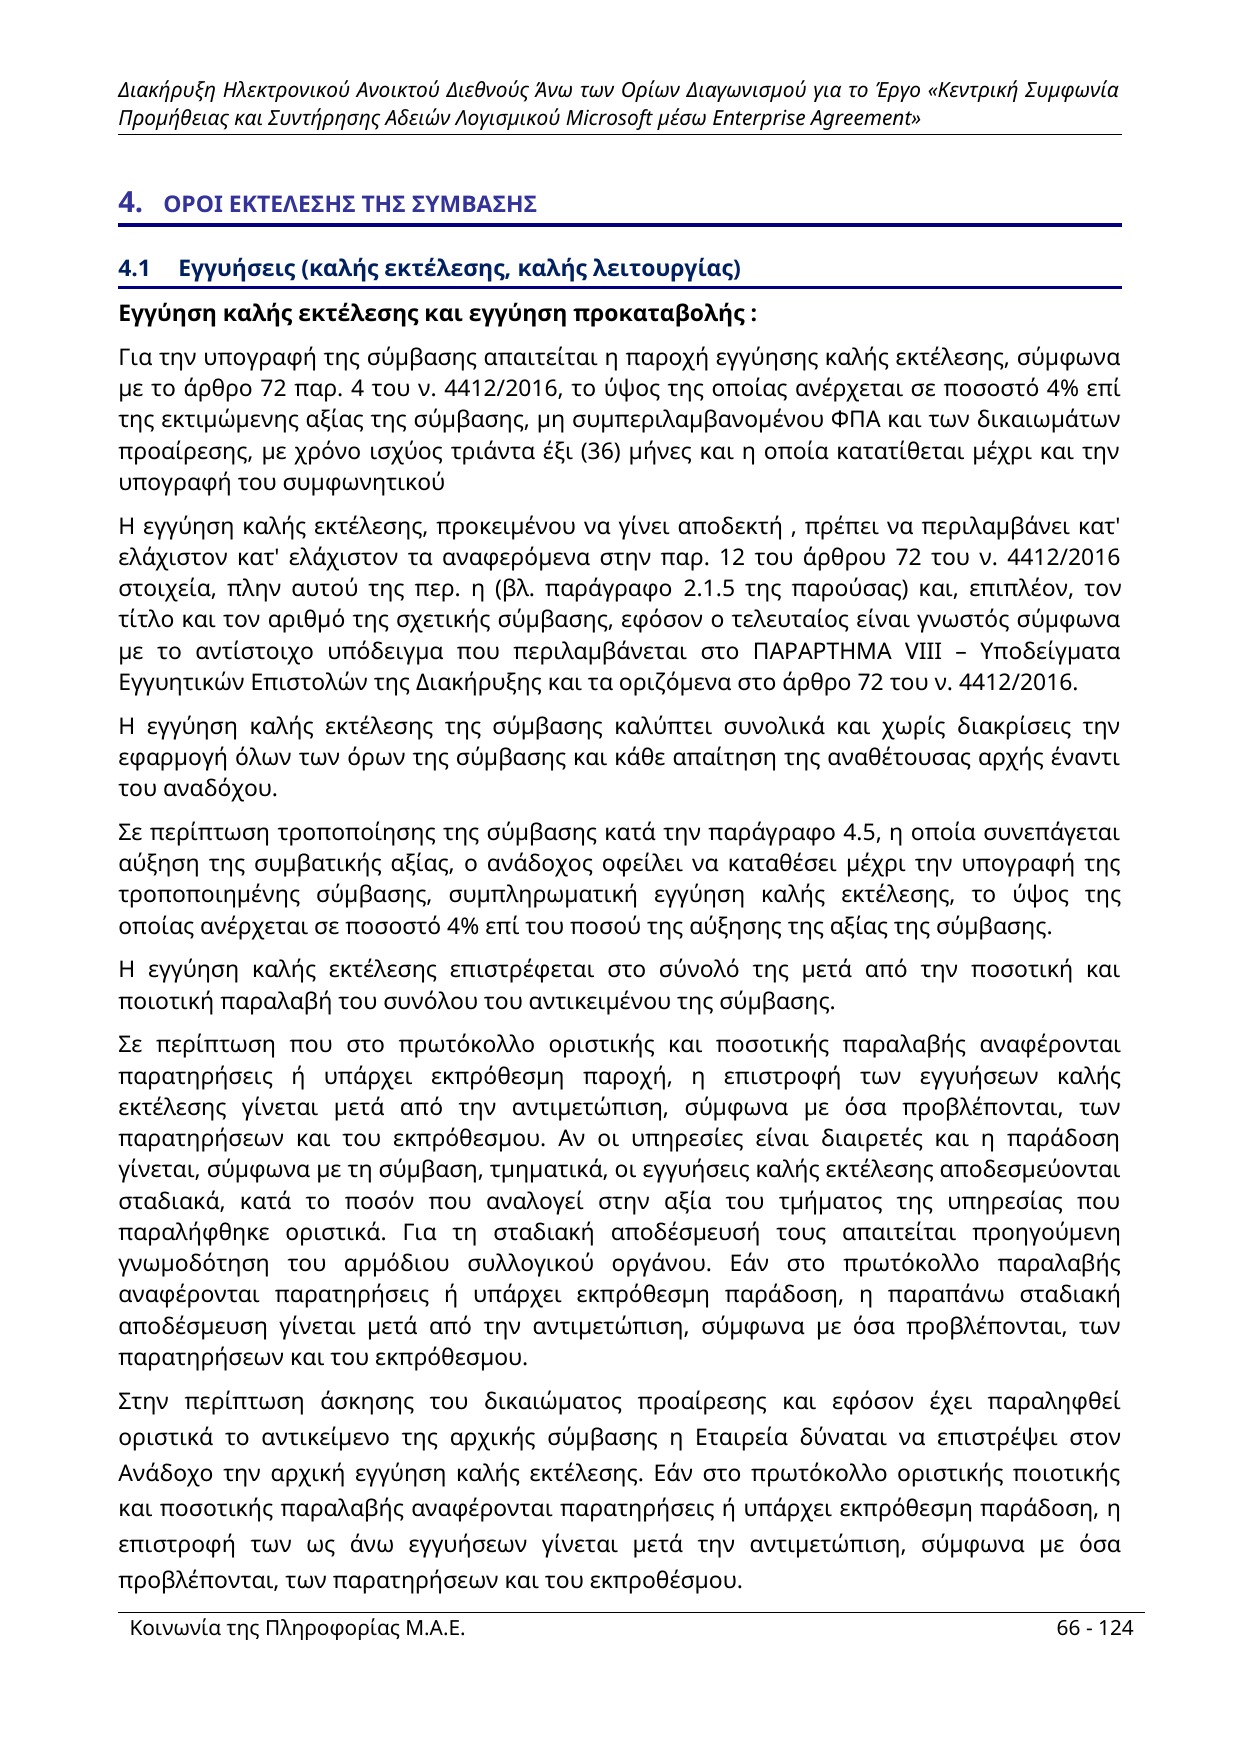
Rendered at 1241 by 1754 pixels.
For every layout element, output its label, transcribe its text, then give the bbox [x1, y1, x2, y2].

text Η εγγύηση καλής εκτέλεσης, προκειμένου να γίνει αποδεκτή , πρέπει να περιλαμβάνει κατ' ελάχιστον κατ' ελάχιστον τα αναφερόμενα στην παρ. 12 του άρθρου 72 του ν. 4412/2016 στοιχεία, πλην αυτού της περ. η (βλ. παράγραφο 2.1.5 της παρούσας) και, επιπλέον, τον τίτλο και τον αριθμό της σχετικής σύμβασης, εφόσον ο τελευταίος είναι γνωστός σύμφωνα με το αντίστοιχο υπόδειγμα που περιλαμβάνεται στο ΠΑΡΑΡΤΗΜΑ VIII – Υποδείγματα Εγγυητικών Επιστολών της Διακήρυξης και τα οριζόμενα στο άρθρο 72 του ν. 4412/2016. [118, 509, 1122, 697]
text Στην περίπτωση άσκησης του δικαιώματος προαίρεσης και εφόσον έχει παραληφθεί οριστικά το αντικείμενο της αρχικής σύμβασης η Εταιρεία δύναται να επιστρέψει στον Ανάδοχο την αρχική εγγύηση καλής εκτέλεσης. Εάν στο πρωτόκολλο οριστικής ποιοτικής και ποσοτικής παραλαβής αναφέρονται παρατηρήσεις ή υπάρχει εκπρόθεσμη παράδοση, η επιστροφή των ως άνω εγγυήσεων γίνεται μετά την αντιμετώπιση, σύμφωνα με όσα προβλέπονται, των παρατηρήσεων και του εκπροθέσμου. [118, 1384, 1122, 1596]
subtitle Εγγυήσεις (καλής εκτέλεσης, καλής λειτουργίας) [118, 252, 1122, 286]
text Σε περίπτωση τροποποίησης της σύμβασης κατά την παράγραφο 4.5, η οποία συνεπάγεται αύξηση της συμβατικής αξίας, ο ανάδοχος οφείλει να καταθέσει μέχρι την υπογραφή της τροποποιημένης σύμβασης, συμπληρωματική εγγύηση καλής εκτέλεσης, το ύψος της οποίας ανέρχεται σε ποσοστό 4% επί του ποσού της αύξησης της αξίας της σύμβασης. [118, 816, 1122, 941]
text Η εγγύηση καλής εκτέλεσης επιστρέφεται στο σύνολό της μετά από την ποσοτική και ποιοτική παραλαβή του συνόλου του αντικειμένου της σύμβασης. [118, 953, 1122, 1016]
subtitle ΟΡΟΙ ΕΚΤΕΛΕΣΗΣ ΤΗΣ ΣΥΜΒΑΣΗΣ [118, 181, 1122, 223]
text Η εγγύηση καλής εκτέλεσης της σύμβασης καλύπτει συνολικά και χωρίς διακρίσεις την εφαρμογή όλων των όρων της σύμβασης και κάθε απαίτηση της αναθέτουσας αρχής έναντι του αναδόχου. [118, 709, 1122, 803]
text Εγγύηση καλής εκτέλεσης και εγγύηση προκαταβολής : [118, 297, 1122, 328]
text Για την υπογραφή της σύμβασης απαιτείται η παροχή εγγύησης καλής εκτέλεσης, σύμφωνα με το άρθρο 72 παρ. 4 του ν. 4412/2016, το ύψος της οποίας ανέρχεται σε ποσοστό 4% επί της εκτιμώμενης αξίας της σύμβασης, μη συμπεριλαμβανομένου ΦΠΑ και των δικαιωμάτων προαίρεσης, με χρόνο ισχύος τριάντα έξι (36) μήνες και η οποία κατατίθεται μέχρι και την υπογραφή του συμφωνητικού [118, 341, 1122, 497]
text Σε περίπτωση που στο πρωτόκολλο οριστικής και ποσοτικής παραλαβής αναφέρονται παρατηρήσεις ή υπάρχει εκπρόθεσμη παροχή, η επιστροφή των εγγυήσεων καλής εκτέλεσης γίνεται μετά από την αντιμετώπιση, σύμφωνα με όσα προβλέπονται, των παρατηρήσεων και του εκπρόθεσμου. Αν οι υπηρεσίες είναι διαιρετές και η παράδοση γίνεται, σύμφωνα με τη σύμβαση, τμηματικά, οι εγγυήσεις καλής εκτέλεσης αποδεσμεύονται σταδιακά, κατά το ποσόν που αναλογεί στην αξία του τμήματος της υπηρεσίας που παραλήφθηκε οριστικά. Για τη σταδιακή αποδέσμευσή τους απαιτείται προηγούμενη γνωμοδότηση του αρμόδιου συλλογικού οργάνου. Εάν στο πρωτόκολλο παραλαβής αναφέρονται παρατηρήσεις ή υπάρχει εκπρόθεσμη παράδοση, η παραπάνω σταδιακή αποδέσμευση γίνεται μετά από την αντιμετώπιση, σύμφωνα με όσα προβλέπονται, των παρατηρήσεων και του εκπρόθεσμου. [118, 1028, 1122, 1372]
